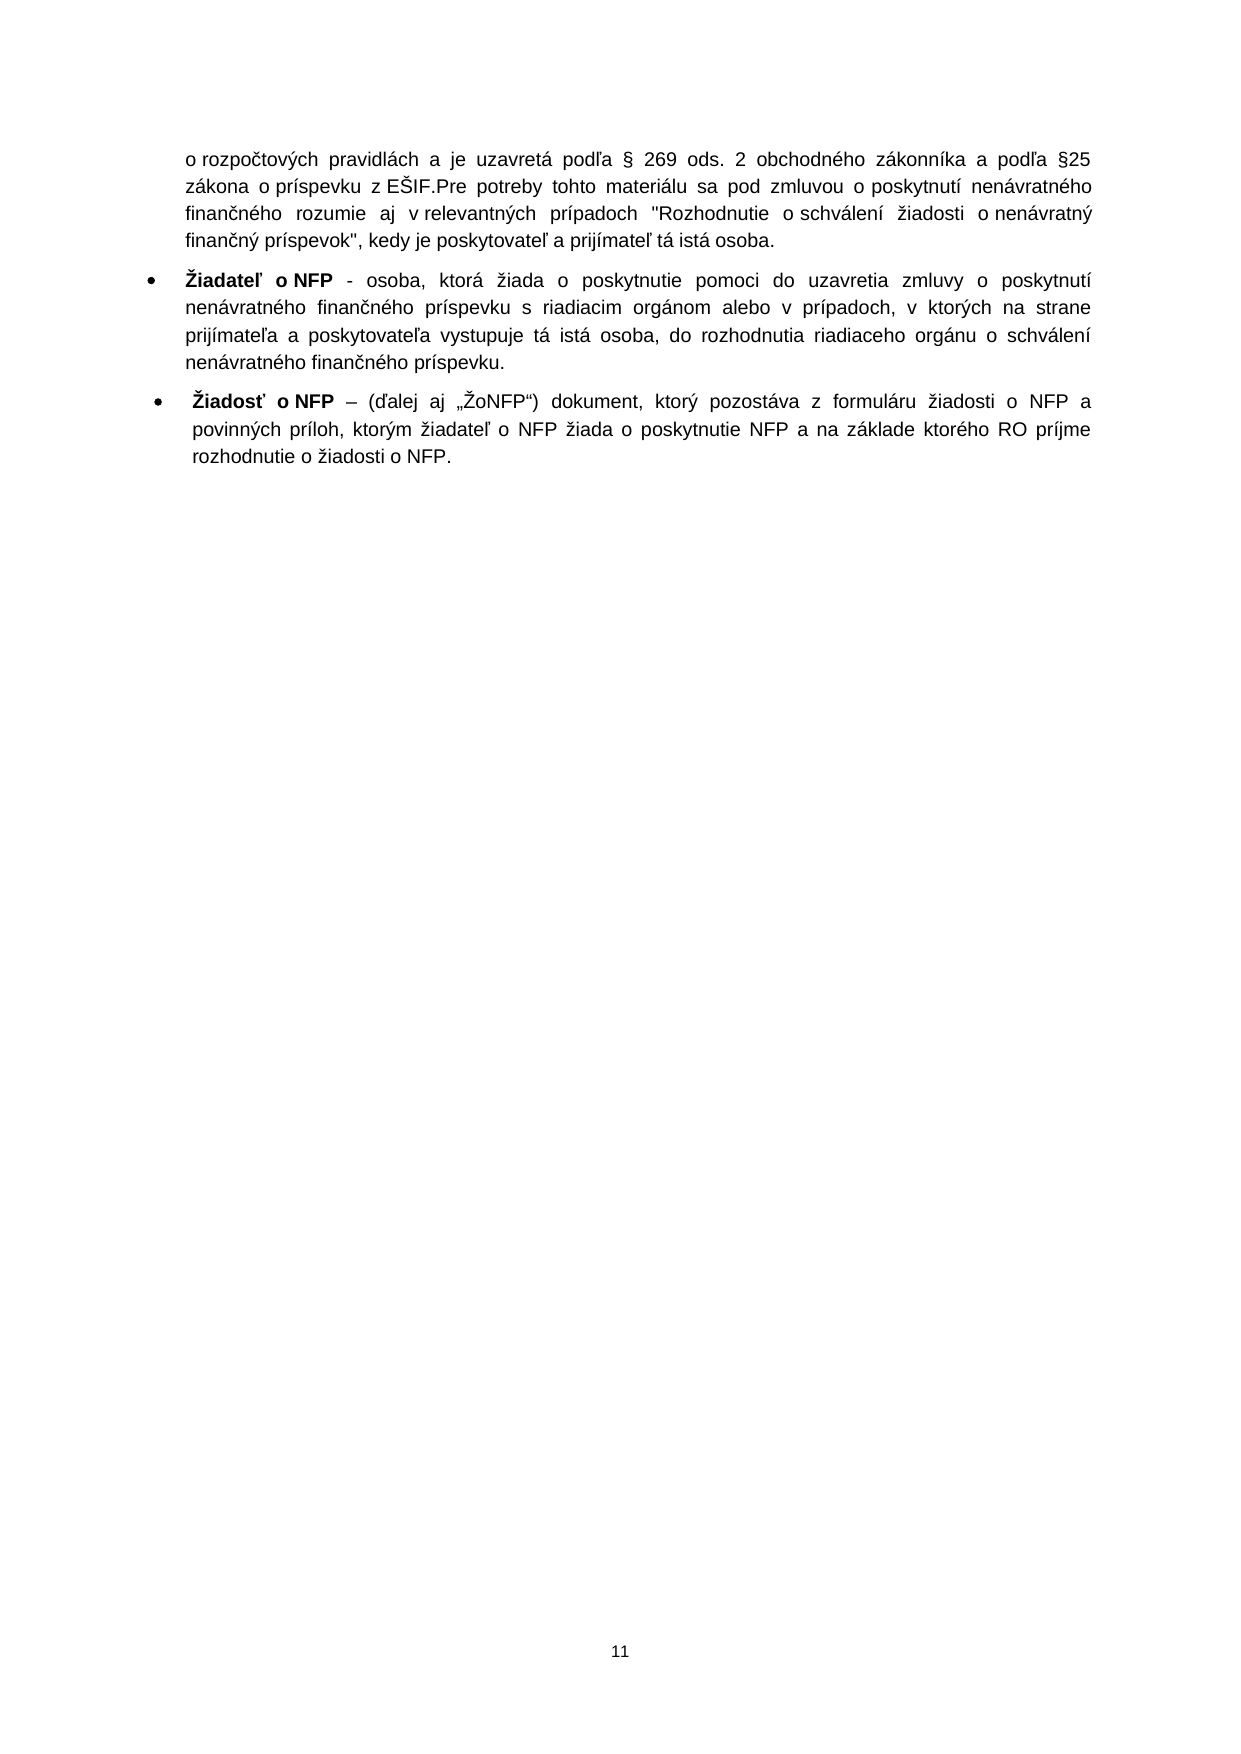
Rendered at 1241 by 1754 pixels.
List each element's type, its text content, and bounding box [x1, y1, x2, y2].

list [148, 148, 1092, 252]
list Žiadosť o NFP – (ďalej aj „ŽoNFP“) dokument, ktorý pozostáva z formuláru žiadosti o NFP a povinných príloh, ktorým žiadateľ o NFP žiada o poskytnutie NFP a na základe ktorého RO príjme rozhodnutie o žiadosti o NFP. [154, 390, 1092, 467]
list Žiadateľ o NFP - osoba, ktorá žiada o poskytnutie pomoci do uzavretia zmluvy o poskytnutí nenávratného finančného príspevku s riadiacim orgánom alebo v prípadoch, v ktorých na strane prijímateľa a poskytovateľa vystupuje tá istá osoba, do rozhodnutia riadiaceho orgánu o schválení nenávratného finančného príspevku. [148, 269, 1092, 373]
